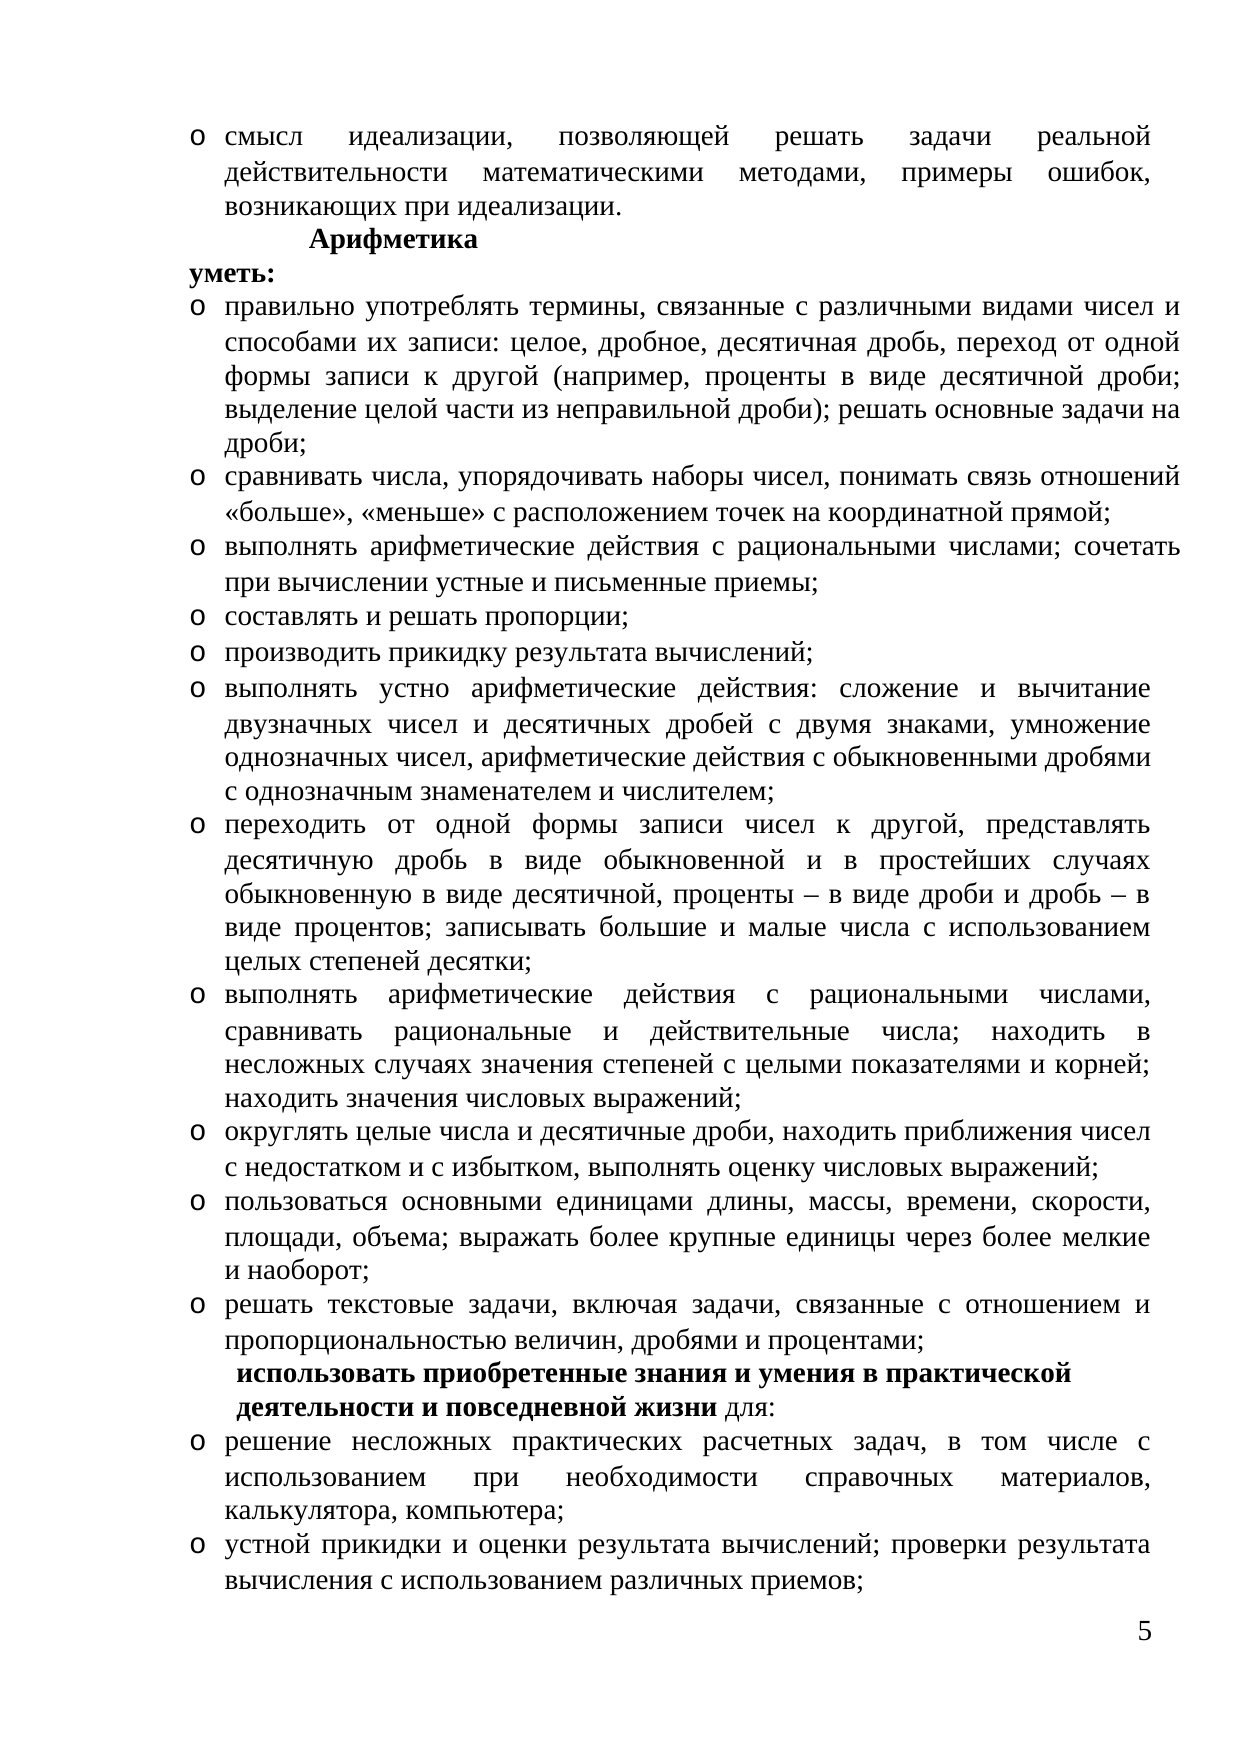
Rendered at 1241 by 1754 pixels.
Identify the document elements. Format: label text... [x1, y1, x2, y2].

list сравнивать числа, упорядочивать наборы чисел, понимать связь отношений «больше», «меньше» с расположением точек на координатной прямой; [189, 458, 1181, 528]
list составлять и решать пропорции; [189, 598, 1181, 634]
list выполнять арифметические действия с рациональными числами, сравнивать рациональные и действительные числа; находить в несложных случаях значения степеней с целыми показателями и корней; находить значения числовых выражений; [189, 977, 1152, 1113]
list пользоваться основными единицами длины, массы, времени, скорости, площади, объема; выражать более крупные единицы через более мелкие и наоборот; [189, 1183, 1152, 1286]
list решать текстовые задачи, включая задачи, связанные с отношением и пропорциональностью величин, дробями и процентами; [189, 1286, 1152, 1356]
list правильно употреблять термины, связанные с различными видами чисел и способами их записи: целое, дробное, десятичная дробь, переход от одной формы записи к другой (например, проценты в виде десятичной дроби; выделение целой части из неправильной дроби); решать основные задачи на дроби; [189, 288, 1181, 458]
list округлять целые числа и десятичные дроби, находить приближения чисел с недостатком и с избытком, выполнять оценку числовых выражений; [189, 1113, 1152, 1183]
list устной прикидки и оценки результата вычислений; проверки результата вычисления с использованием различных приемов; [189, 1526, 1152, 1595]
list производить прикидку результата вычислений; [189, 634, 1181, 670]
text использовать приобретенные знания и умения в практической [236, 1356, 1152, 1389]
list выполнять арифметические действия с рациональными числами; сочетать при вычислении устные и письменные приемы; [189, 528, 1181, 598]
list переходить от одной формы записи чисел к другой, представлять десятичную дробь в виде обыкновенной и в простейших случаях обыкновенную в виде десятичной, проценты – в виде дроби и дробь – в виде процентов; записывать большие и малые числа с использованием целых степеней десятки; [189, 806, 1152, 977]
list смысл идеализации, позволяющей решать задачи реальной действительности математическими методами, примеры ошибок, возникающих при идеализации. [189, 118, 1152, 221]
text уметь: [189, 255, 1152, 288]
list выполнять устно арифметические действия: сложение и вычитание двузначных чисел и десятичных дробей с двумя знаками, умножение однозначных чисел, арифметические действия с обыкновенными дробями с однозначным знаменателем и числителем; [189, 670, 1152, 806]
list решение несложных практических расчетных задач, в том числе с использованием при необходимости справочных материалов, калькулятора, компьютера; [189, 1423, 1152, 1526]
text деятельности и повседневной жизни для: [236, 1389, 1152, 1423]
text Арифметика [308, 221, 1152, 255]
